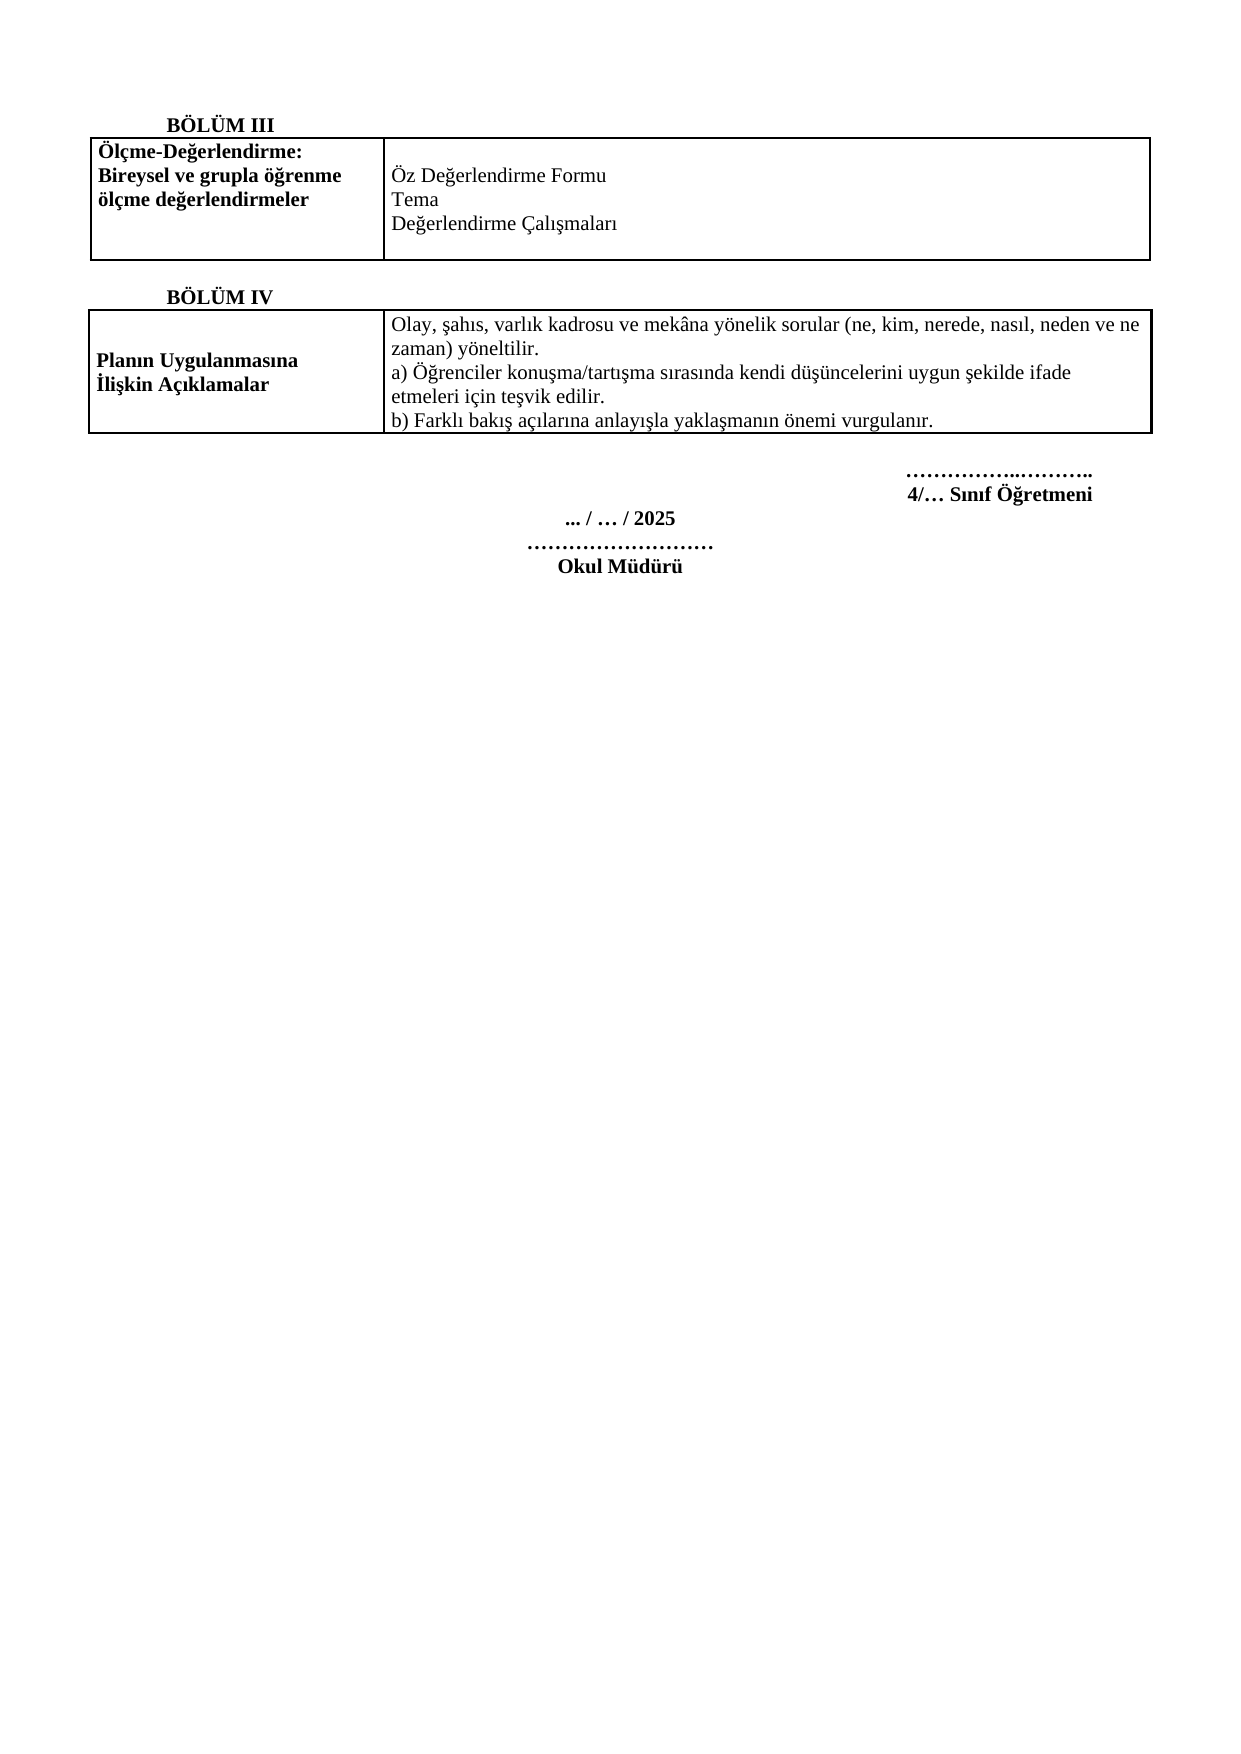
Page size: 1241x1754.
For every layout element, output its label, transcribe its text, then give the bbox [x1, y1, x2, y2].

text ... / … / 2025 [148, 506, 1092, 530]
table_header Öz Değerlendirme Formu Tema Değerlendirme Çalışmaları [385, 139, 1149, 259]
subtitle BÖLÜM III [148, 113, 1092, 137]
table_header Planın Uygulanmasına İlişkin Açıklamalar [90, 311, 383, 432]
text Okul Müdürü [148, 554, 1092, 578]
subtitle BÖLÜM IV [148, 285, 1092, 309]
text ……………………… [148, 530, 1092, 554]
text 4/… Sınıf Öğretmeni [148, 482, 1092, 506]
table_header Olay, şahıs, varlık kadrosu ve mekâna yönelik sorular (ne, kim, nerede, nasıl, neden ve ne zaman) yöneltilir. a) Öğrenciler konuşma/tartışma sırasında kendi düşüncelerini uygun şekilde ifade etmeleri için teşvik edilir. b) Farklı bakış açılarına anlayışla yaklaşmanın önemi vurgulanır. [385, 311, 1150, 432]
table_header Ölçme-Değerlendirme: Bireysel ve grupla öğrenme ölçme değerlendirmeler [92, 139, 383, 259]
text ……………..……….. [148, 458, 1092, 482]
